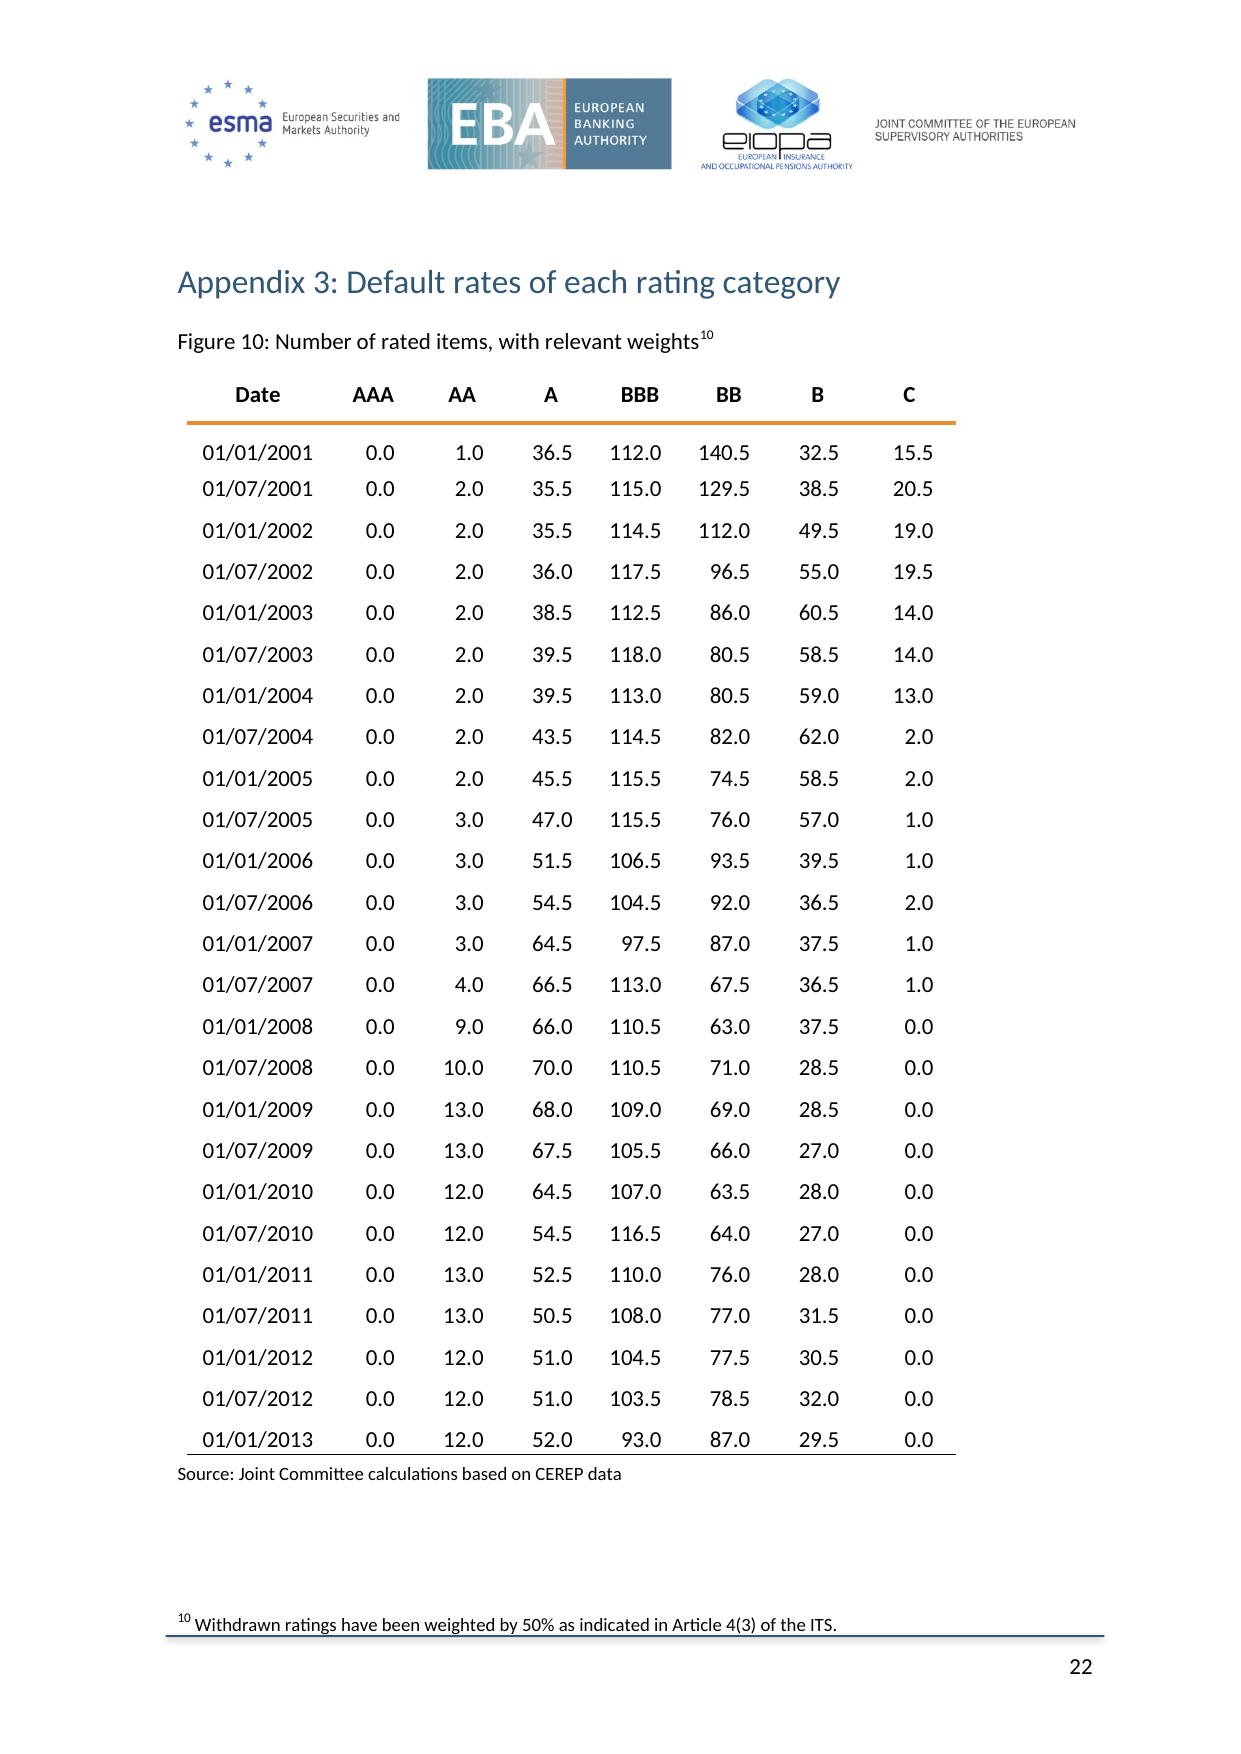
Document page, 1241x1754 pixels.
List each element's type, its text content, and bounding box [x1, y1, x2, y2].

table_cell 4.0 [418, 958, 506, 999]
table_cell 78.5 [684, 1372, 773, 1413]
table_cell 31.5 [773, 1289, 862, 1330]
table_cell 55.0 [773, 545, 862, 586]
table_cell 116.5 [595, 1206, 684, 1248]
table_cell 36.5 [506, 425, 595, 462]
table_cell 68.0 [506, 1082, 595, 1123]
table_cell 0.0 [862, 1372, 956, 1413]
table_header AA [418, 368, 506, 421]
table_cell 01/01/2005 [187, 751, 329, 793]
table_cell 52.0 [506, 1413, 595, 1454]
table_cell 01/07/2010 [187, 1206, 329, 1248]
table_cell 64.0 [684, 1206, 773, 1248]
table_cell 01/07/2008 [187, 1041, 329, 1082]
table_cell 71.0 [684, 1041, 773, 1082]
table_cell 35.5 [506, 503, 595, 544]
table_cell 82.0 [684, 710, 773, 751]
table_cell 115.5 [595, 751, 684, 793]
table_cell 0.0 [329, 545, 417, 586]
table_cell 0.0 [329, 1372, 417, 1413]
table_cell 96.5 [684, 545, 773, 586]
table_cell 0.0 [329, 1165, 417, 1206]
table_cell 114.5 [595, 503, 684, 544]
table_cell 110.5 [595, 1000, 684, 1041]
table_cell 39.5 [506, 669, 595, 710]
table_cell 93.5 [684, 834, 773, 875]
table_cell 13.0 [862, 669, 956, 710]
table_cell 01/01/2001 [187, 425, 329, 462]
table_cell 93.0 [595, 1413, 684, 1454]
table_cell 51.0 [506, 1330, 595, 1372]
table_cell 0.0 [329, 1413, 417, 1454]
table_cell 01/01/2008 [187, 1000, 329, 1041]
table_cell 13.0 [418, 1289, 506, 1330]
table_cell 01/07/2007 [187, 958, 329, 999]
table_cell 77.5 [684, 1330, 773, 1372]
table_cell 2.0 [418, 627, 506, 669]
table_cell 28.0 [773, 1165, 862, 1206]
table_cell 01/01/2002 [187, 503, 329, 544]
table_cell 12.0 [418, 1330, 506, 1372]
table_cell 118.0 [595, 627, 684, 669]
table_cell 52.5 [506, 1248, 595, 1289]
table_cell 0.0 [329, 751, 417, 793]
table_cell 29.5 [773, 1413, 862, 1454]
table_cell 64.5 [506, 917, 595, 958]
title Figure 10: Number of rated items, with relevant weights [177, 327, 1092, 355]
table_cell 36.5 [773, 958, 862, 999]
table_cell 0.0 [329, 710, 417, 751]
table_cell 0.0 [862, 1124, 956, 1165]
table_cell 01/01/2004 [187, 669, 329, 710]
table_cell 1.0 [418, 425, 506, 462]
table_cell 9.0 [418, 1000, 506, 1041]
table_cell 49.5 [773, 503, 862, 544]
table_cell 54.5 [506, 1206, 595, 1248]
table_cell 67.5 [506, 1124, 595, 1165]
table_cell 59.0 [773, 669, 862, 710]
table_cell 01/01/2012 [187, 1330, 329, 1372]
table_cell 0.0 [329, 627, 417, 669]
table_cell 10.0 [418, 1041, 506, 1082]
table_cell 117.5 [595, 545, 684, 586]
table_cell 20.5 [862, 462, 956, 503]
table_header AAA [329, 368, 417, 421]
table_cell 112.5 [595, 586, 684, 627]
table_cell 15.5 [862, 425, 956, 462]
table_cell 0.0 [862, 1413, 956, 1454]
table_cell 54.5 [506, 875, 595, 917]
table_cell 74.5 [684, 751, 773, 793]
table_cell 0.0 [862, 1330, 956, 1372]
table_cell 01/07/2011 [187, 1289, 329, 1330]
table_cell 37.5 [773, 1000, 862, 1041]
table_cell 01/07/2004 [187, 710, 329, 751]
table_header C [862, 368, 956, 421]
table_cell 64.5 [506, 1165, 595, 1206]
table_cell 14.0 [862, 586, 956, 627]
table_cell 109.0 [595, 1082, 684, 1123]
table_cell 27.0 [773, 1124, 862, 1165]
table_cell 0.0 [329, 1289, 417, 1330]
table_cell 57.0 [773, 793, 862, 834]
table_cell 0.0 [862, 1248, 956, 1289]
table_cell 28.0 [773, 1248, 862, 1289]
table_cell 36.5 [773, 875, 862, 917]
table_cell 01/07/2012 [187, 1372, 329, 1413]
table_cell 67.5 [684, 958, 773, 999]
table_cell 3.0 [418, 793, 506, 834]
table_cell 0.0 [329, 1124, 417, 1165]
table_cell 01/07/2002 [187, 545, 329, 586]
table_cell 87.0 [684, 917, 773, 958]
table_cell 2.0 [418, 586, 506, 627]
table_cell 12.0 [418, 1206, 506, 1248]
table_cell 63.0 [684, 1000, 773, 1041]
table_cell 30.5 [773, 1330, 862, 1372]
table_cell 80.5 [684, 627, 773, 669]
table_cell 62.0 [773, 710, 862, 751]
table_header Date [187, 368, 329, 421]
table_cell 0.0 [329, 462, 417, 503]
table_cell 12.0 [418, 1413, 506, 1454]
table_cell 76.0 [684, 1248, 773, 1289]
table_cell 104.5 [595, 1330, 684, 1372]
table_cell 28.5 [773, 1041, 862, 1082]
table_cell 58.5 [773, 751, 862, 793]
table_cell 50.5 [506, 1289, 595, 1330]
table_cell 110.0 [595, 1248, 684, 1289]
title Appendix 3: Default rates of each rating category [177, 261, 1092, 302]
table_cell 2.0 [418, 503, 506, 544]
table_cell 113.0 [595, 669, 684, 710]
table_cell 0.0 [329, 917, 417, 958]
table_cell 112.0 [595, 425, 684, 462]
table_cell 19.0 [862, 503, 956, 544]
table_cell 47.0 [506, 793, 595, 834]
table_cell 76.0 [684, 793, 773, 834]
table_cell 13.0 [418, 1082, 506, 1123]
table_cell 28.5 [773, 1082, 862, 1123]
table_cell 107.0 [595, 1165, 684, 1206]
table_cell 01/01/2007 [187, 917, 329, 958]
table_cell 113.0 [595, 958, 684, 999]
table_cell 43.5 [506, 710, 595, 751]
table_cell 51.0 [506, 1372, 595, 1413]
table_cell 97.5 [595, 917, 684, 958]
table_cell 01/01/2010 [187, 1165, 329, 1206]
table_cell 0.0 [329, 1082, 417, 1123]
table_cell 3.0 [418, 875, 506, 917]
table_cell 0.0 [329, 958, 417, 999]
table_header BBB [595, 368, 684, 421]
table_cell 106.5 [595, 834, 684, 875]
table_header B [773, 368, 862, 421]
table_cell 38.5 [773, 462, 862, 503]
table_cell 01/01/2006 [187, 834, 329, 875]
table_cell 1.0 [862, 917, 956, 958]
table_cell 32.0 [773, 1372, 862, 1413]
table_cell 12.0 [418, 1165, 506, 1206]
table_cell 87.0 [684, 1413, 773, 1454]
table_cell 80.5 [684, 669, 773, 710]
table_cell 66.0 [506, 1000, 595, 1041]
table_cell 110.5 [595, 1041, 684, 1082]
table_cell 114.5 [595, 710, 684, 751]
table_cell 3.0 [418, 917, 506, 958]
table_cell 66.0 [684, 1124, 773, 1165]
table_cell 112.0 [684, 503, 773, 544]
table_cell 13.0 [418, 1124, 506, 1165]
table_cell 01/01/2011 [187, 1248, 329, 1289]
table_cell 0.0 [329, 834, 417, 875]
table_cell 51.5 [506, 834, 595, 875]
table_cell 27.0 [773, 1206, 862, 1248]
table_cell 1.0 [862, 958, 956, 999]
table_cell 32.5 [773, 425, 862, 462]
table_cell 45.5 [506, 751, 595, 793]
table_cell 2.0 [862, 875, 956, 917]
table_cell 58.5 [773, 627, 862, 669]
table_cell 60.5 [773, 586, 862, 627]
table_cell 0.0 [329, 503, 417, 544]
table_cell 35.5 [506, 462, 595, 503]
table_cell 0.0 [862, 1041, 956, 1082]
table_cell 01/07/2006 [187, 875, 329, 917]
table_cell 0.0 [329, 669, 417, 710]
table_cell 0.0 [862, 1206, 956, 1248]
table_cell 2.0 [862, 710, 956, 751]
table_cell 39.5 [506, 627, 595, 669]
table_cell 0.0 [862, 1082, 956, 1123]
table_cell 0.0 [329, 586, 417, 627]
table_cell 2.0 [862, 751, 956, 793]
table_cell 86.0 [684, 586, 773, 627]
table_cell 14.0 [862, 627, 956, 669]
table_cell 37.5 [773, 917, 862, 958]
table_cell 0.0 [862, 1165, 956, 1206]
table_cell 69.0 [684, 1082, 773, 1123]
table_cell 19.5 [862, 545, 956, 586]
text Source: Joint Committee calculations based on CEREP data [177, 1464, 1092, 1484]
table_cell 2.0 [418, 751, 506, 793]
table_cell 01/07/2009 [187, 1124, 329, 1165]
table_cell 115.0 [595, 462, 684, 503]
table_header A [506, 368, 595, 421]
table_cell 1.0 [862, 793, 956, 834]
table_cell 12.0 [418, 1372, 506, 1413]
table_cell 3.0 [418, 834, 506, 875]
table_cell 0.0 [329, 1041, 417, 1082]
table_cell 105.5 [595, 1124, 684, 1165]
picture [177, 73, 1088, 174]
table_cell 66.5 [506, 958, 595, 999]
table_cell 77.0 [684, 1289, 773, 1330]
table_cell 2.0 [418, 710, 506, 751]
table_cell 129.5 [684, 462, 773, 503]
table_cell 0.0 [329, 1248, 417, 1289]
table_cell 01/07/2005 [187, 793, 329, 834]
table_cell 92.0 [684, 875, 773, 917]
table_cell 01/01/2013 [187, 1413, 329, 1454]
table_cell 01/07/2001 [187, 462, 329, 503]
table_cell 0.0 [862, 1289, 956, 1330]
table_cell 38.5 [506, 586, 595, 627]
table_cell 0.0 [329, 1330, 417, 1372]
table_cell 0.0 [329, 425, 417, 462]
table_cell 0.0 [329, 793, 417, 834]
table_cell 0.0 [329, 1000, 417, 1041]
table_cell 2.0 [418, 545, 506, 586]
table_cell 39.5 [773, 834, 862, 875]
table_cell 0.0 [329, 875, 417, 917]
table_cell 2.0 [418, 669, 506, 710]
table_cell 103.5 [595, 1372, 684, 1413]
table_cell 115.5 [595, 793, 684, 834]
table_header BB [684, 368, 773, 421]
table_cell 01/01/2003 [187, 586, 329, 627]
table_cell 0.0 [329, 1206, 417, 1248]
table_cell 0.0 [862, 1000, 956, 1041]
table_cell 1.0 [862, 834, 956, 875]
table_cell 01/01/2009 [187, 1082, 329, 1123]
table_cell 13.0 [418, 1248, 506, 1289]
table_cell 36.0 [506, 545, 595, 586]
table_cell 108.0 [595, 1289, 684, 1330]
table_cell 104.5 [595, 875, 684, 917]
table_cell 70.0 [506, 1041, 595, 1082]
table_cell 140.5 [684, 425, 773, 462]
table_cell 63.5 [684, 1165, 773, 1206]
table_cell 2.0 [418, 462, 506, 503]
table_cell 01/07/2003 [187, 627, 329, 669]
